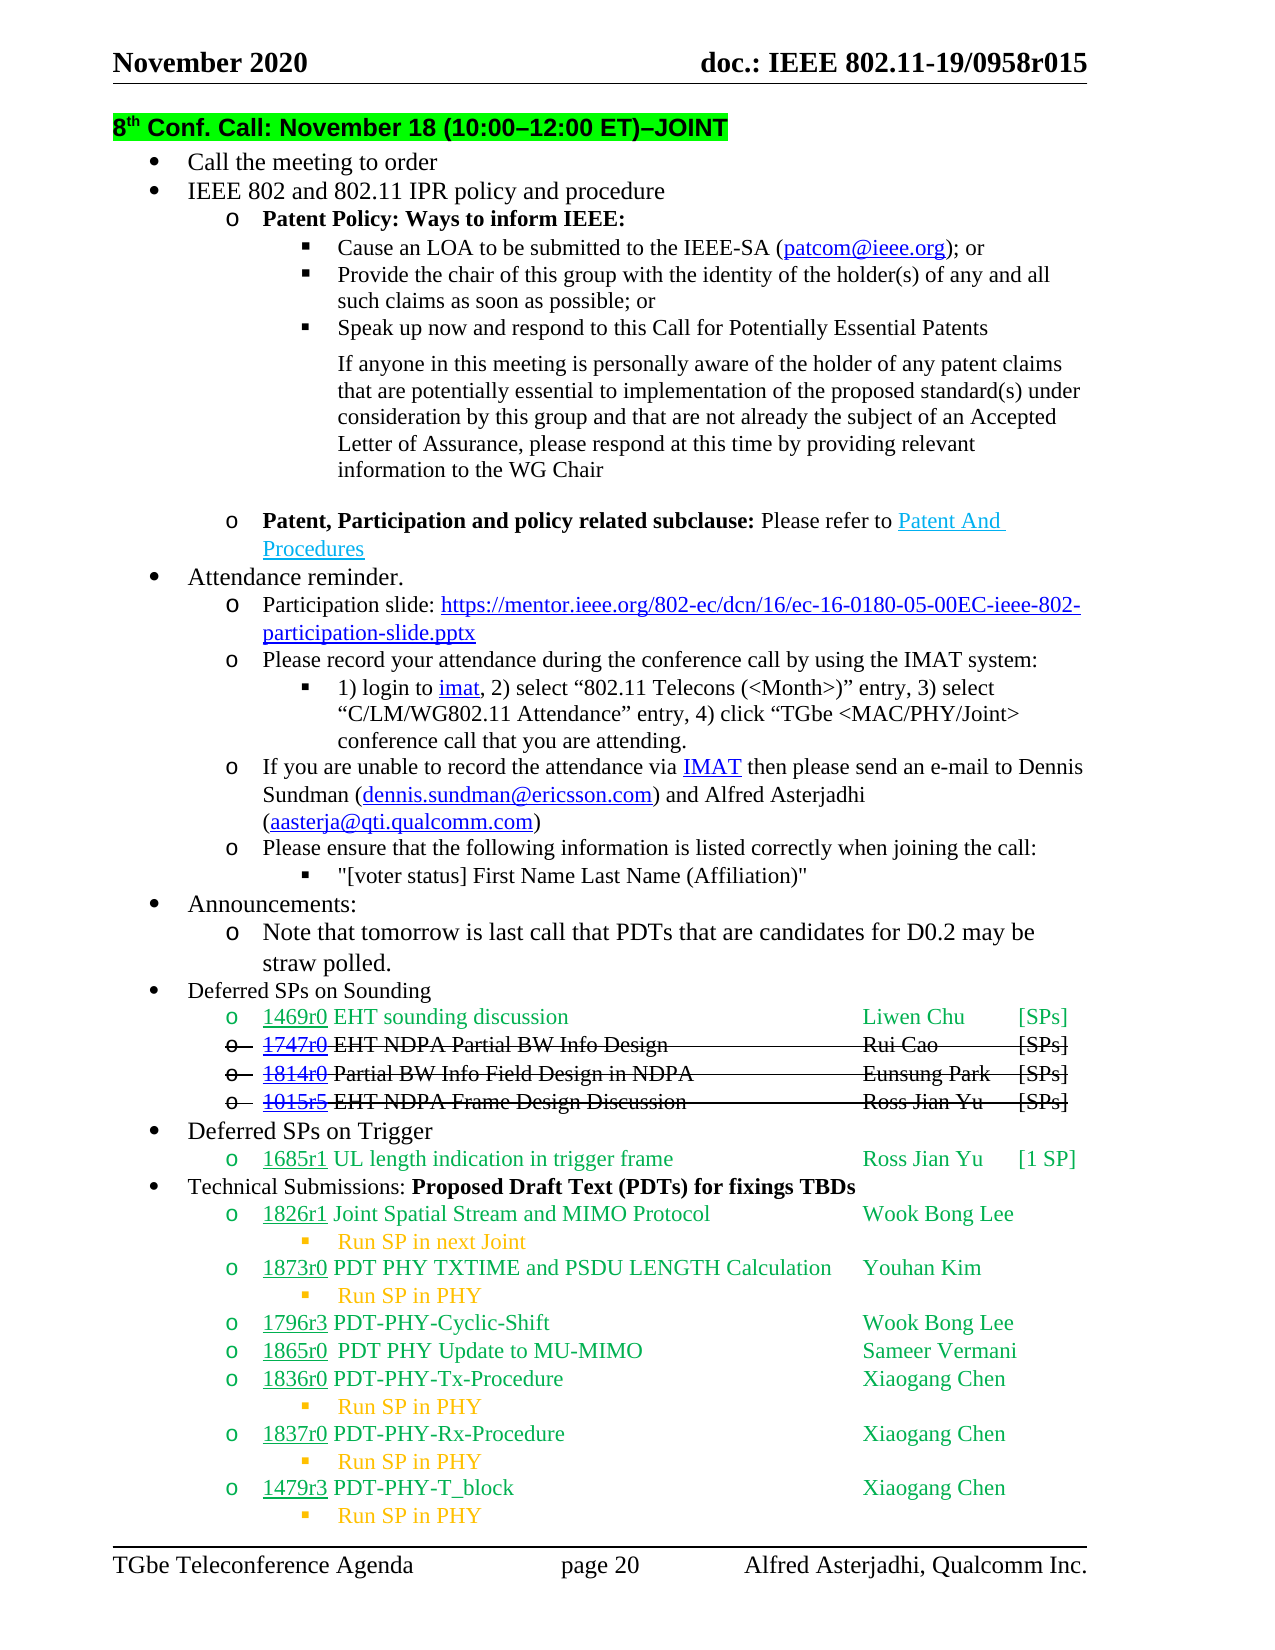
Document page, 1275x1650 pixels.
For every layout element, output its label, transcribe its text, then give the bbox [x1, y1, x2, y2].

list If anyone in this meeting is personally aware of the holder of any patent claims that are potentially essential to implementation of the proposed standard(s) under consideration by this group and that are not already the subject of an Accepted Letter of Assurance, please respond at this time by providing relevant information to the WG Chair [337, 351, 1087, 482]
list 1826r1 Joint Spatial Stream and MIMO Protocol Wook Bong Lee [225, 1199, 1087, 1228]
list If you are unable to record the attendance via IMAT then please send an e-mail to Dennis Sundman (dennis.sundman@ericsson.com) and Alfred Asterjadhi (aasterja@qti.qualcomm.com) [225, 753, 1087, 834]
list Run SP in PHY [300, 1448, 1087, 1474]
list Attendance reminder. [150, 562, 1087, 591]
list 1837r0 PDT-PHY-Rx-Procedure Xiaogang Chen [225, 1420, 1087, 1448]
list IEEE 802 and 802.11 IPR policy and procedure [150, 176, 1087, 205]
list Run SP in next Joint [300, 1228, 1087, 1254]
list Patent Policy: Ways to inform IEEE: [225, 205, 1087, 234]
list 1479r3 PDT-PHY-T_block Xiaogang Chen [225, 1474, 1087, 1503]
list 1865r0 PDT PHY Update to MU-MIMO Sameer Vermani [225, 1337, 1087, 1365]
list "[voter status] First Name Last Name (Affiliation)" [300, 862, 1087, 889]
list Run SP in PHY [300, 1503, 1087, 1529]
list Cause an LOA to be submitted to the IEEE-SA (patcom@ieee.org); or [300, 234, 1087, 261]
list Please ensure that the following information is listed correctly when joining the call: [225, 834, 1087, 862]
list Run SP in PHY [300, 1393, 1087, 1420]
list Technical Submissions: Proposed Draft Text (PDTs) for fixings TBDs [150, 1173, 1087, 1199]
list 1) login to imat, 2) select “802.11 Telecons (<Month>)” entry, 3) select “C/LM/WG802.11 Attendance” entry, 4) click “TGbe <MAC/PHY/Joint> conference call that you are attending. [300, 674, 1087, 753]
list Call the meeting to order [150, 147, 1087, 176]
list 1015r5 EHT NDPA Frame Design Discussion Ross Jian Yu [SPs] [225, 1088, 1087, 1116]
list 1814r0 Partial BW Info Field Design in NDPA Eunsung Park [SPs] [225, 1060, 1087, 1088]
list Participation slide: https://mentor.ieee.org/802-ec/dcn/16/ec-16-0180-05-00EC-ieee-802-participation-slide.pptx [225, 591, 1087, 646]
list Deferred SPs on Sounding [150, 977, 1087, 1003]
list 1873r0 PDT PHY TXTIME and PSDU LENGTH Calculation Youhan Kim [225, 1254, 1087, 1282]
list 1836r0 PDT-PHY-Tx-Procedure Xiaogang Chen [225, 1365, 1087, 1393]
list Announcements: [150, 889, 1087, 917]
list Patent, Participation and policy related subclause: Please refer to Patent And Procedures [225, 507, 1087, 562]
list 1685r1 UL length indication in trigger frame Ross Jian Yu [1 SP] [225, 1145, 1087, 1173]
list Run SP in PHY [300, 1282, 1087, 1309]
subtitle 8th Conf. Call: November 18 (10:00–12:00 ET)–JOINT [112, 112, 1087, 141]
list Provide the chair of this group with the identity of the holder(s) of any and all such claims as soon as possible; or [300, 261, 1087, 314]
list 1469r0 EHT sounding discussion Liwen Chu [SPs] [225, 1003, 1087, 1032]
list 1796r3 PDT-PHY-Cyclic-Shift Wook Bong Lee [225, 1309, 1087, 1337]
list Please record your attendance during the conference call by using the IMAT system: [225, 646, 1087, 674]
list Speak up now and respond to this Call for Potentially Essential Patents [300, 314, 1087, 340]
list Deferred SPs on Trigger [150, 1116, 1087, 1145]
list Note that tomorrow is last call that PDTs that are candidates for D0.2 may be straw polled. [225, 917, 1087, 977]
list 1747r0 EHT NDPA Partial BW Info Design Rui Cao [SPs] [225, 1032, 1087, 1060]
